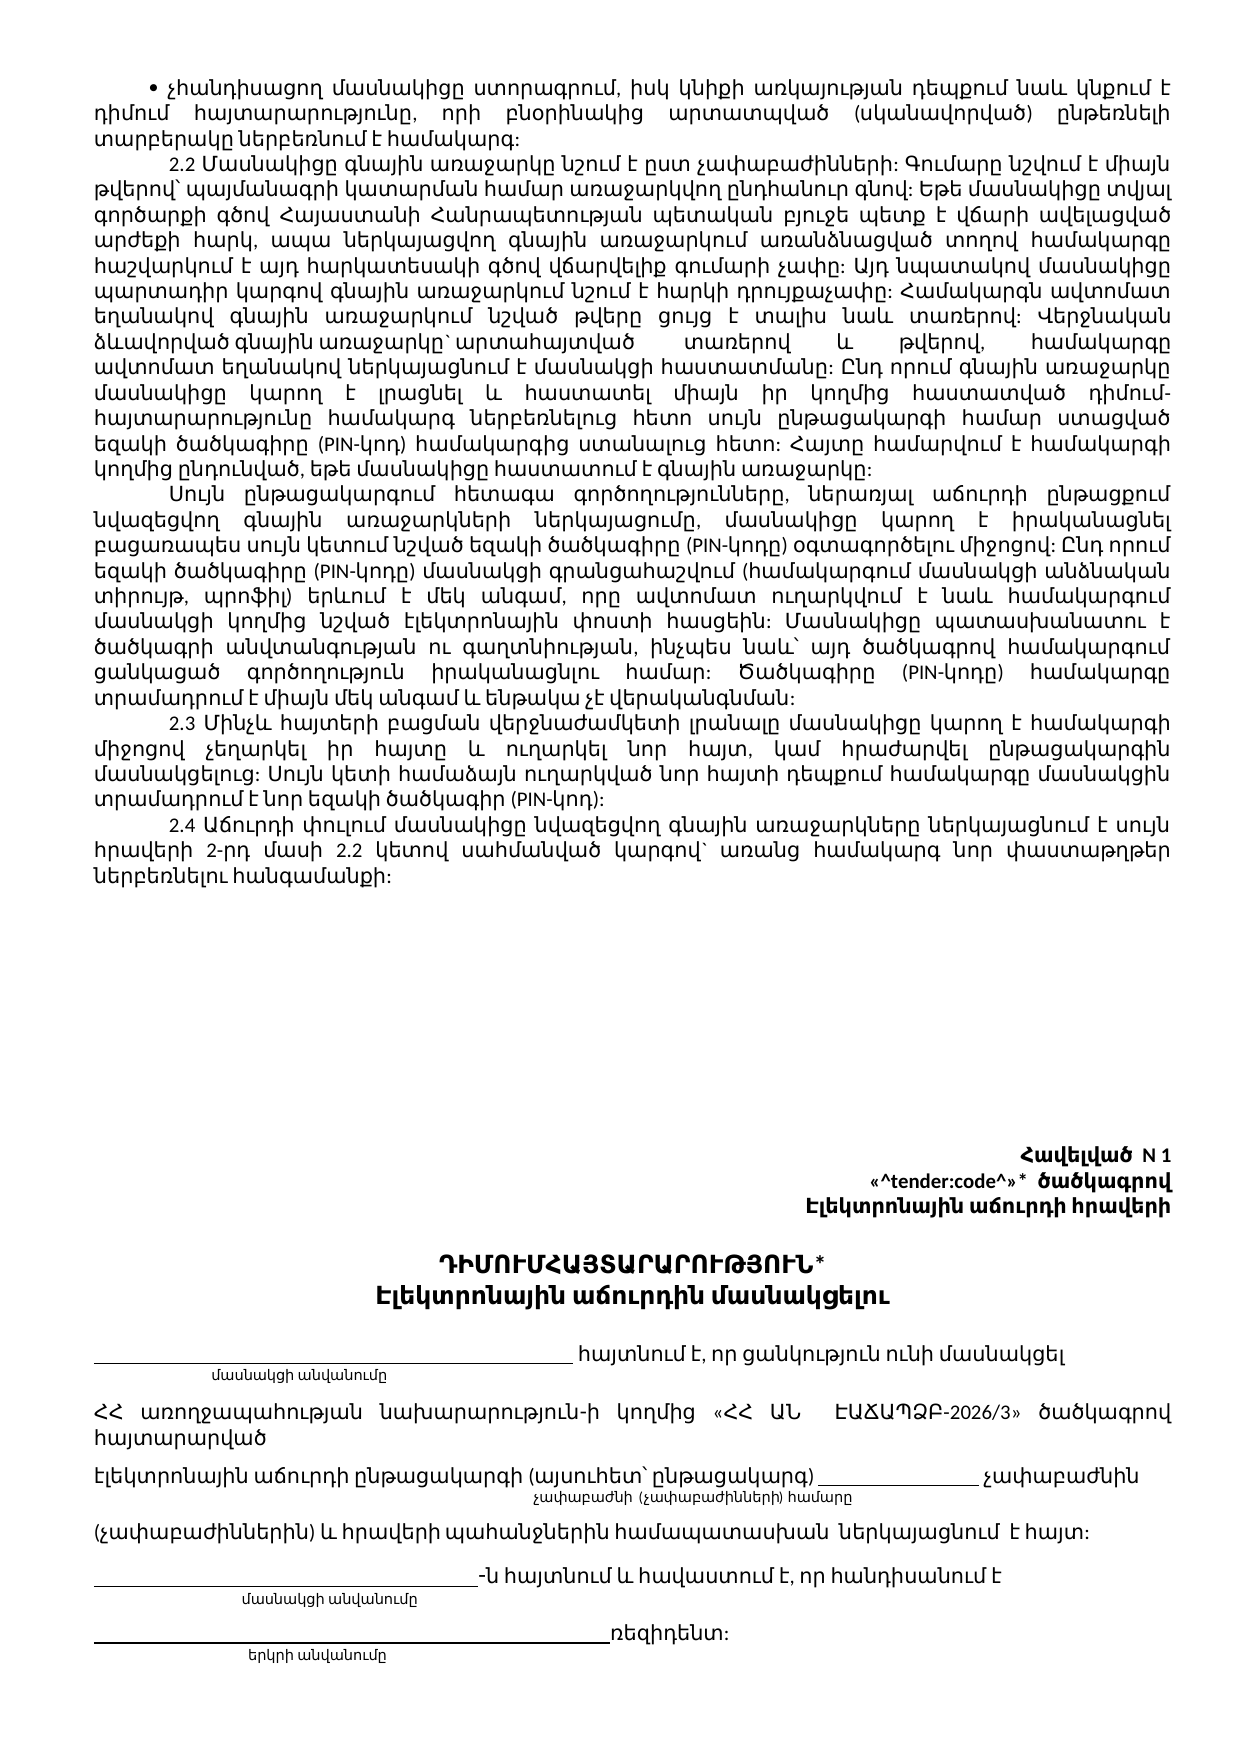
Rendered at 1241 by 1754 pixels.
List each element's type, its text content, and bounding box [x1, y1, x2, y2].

text 2.2 Մասնակիցը գնային առաջարկը նշում է ըստ չափաբաժինների: Գումարը նշվում է միայն թվերով՝ պայմանագրի կատարման համար առաջարկվող ընդհանուր գնով: Եթե մասնակիցը տվյալ գործարքի գծով Հայաստանի Հանրապետության պետական բյուջե պետք է վճարի ավելացված արժեքի հարկ, ապա ներկայացվող գնային առաջարկում առանձնացված տողով համակարգը հաշվարկում է այդ հարկատեսակի գծով վճարվելիք գումարի չափը: Այդ նպատակով մասնակիցը պարտադիր կարգով գնային առաջարկում նշում է հարկի դրույքաչափը: Համակարգն ավտոմատ եղանակով գնային առաջարկում նշված թվերը ցույց է տալիս նաև տառերով: Վերջնական ձևավորված գնային առաջարկը` արտահայտված տառերով և թվերով, համակարգը ավտոմատ եղանակով ներկայացնում է մասնակցի հաստատմանը: Ընդ որում գնային առաջարկը մասնակիցը կարող է լրացնել և հաստատել միայն իր կողմից հաստատված դիմում-հայտարարությունը համակարգ ներբեռնելուց հետո սույն ընթացակարգի համար ստացված եզակի ծածկագիրը (PIN-կոդ) համակարգից ստանալուց հետո: Հայտը համարվում է համակարգի կողմից ընդունված, եթե մասնակիցը հաստատում է գնային առաջարկը: [94, 151, 1171, 482]
text «^tender:code^»* ծածկագրով [94, 1168, 1171, 1193]
text 2.3 Մինչև հայտերի բացման վերջնաժամկետի լրանալը մասնակիցը կարող է համակարգի միջոցով չեղարկել իր հայտը և ուղարկել նոր հայտ, կամ հրաժարվել ընթացակարգին մասնակցելուց: Սույն կետի համաձայն ուղարկված նոր հայտի դեպքում համակարգը մասնակցին տրամադրում է նոր եզակի ծածկագիր (PIN-կոդ): [94, 710, 1171, 812]
text հայտնում է, որ ցանկություն ունի մասնակցել [94, 1341, 1171, 1366]
list չհանդիսացող մասնակիցը ստորագրում, իսկ կնիքի առկայության դեպքում նաև կնքում է դիմում հայտարարությունը, որի բնօրինակից արտատպված (սկանավորված) ընթեռնելի տարբերակը ներբեռնում է համակարգ: [94, 75, 1171, 151]
text Սույն ընթացակարգում հետագա գործողությունները, ներառյալ աճուրդի ընթացքում նվազեցվող գնային առաջարկների ներկայացումը, մասնակիցը կարող է իրականացնել բացառապես սույն կետում նշված եզակի ծածկագիրը (PIN-կոդը) օգտագործելու միջոցով: Ընդ որում եզակի ծածկագիրը (PIN-կոդը) մասնակցի գրանցահաշվում (համակարգում մասնակցի անձնական տիրույթ, պրոֆիլ) երևում է մեկ անգամ, որը ավտոմատ ուղարկվում է նաև համակարգում մասնակցի կողմից նշված էլեկտրոնային փոստի հասցեին: Մասնակիցը պատասխանատու է ծածկագրի անվտանգության ու գաղտնիության, ինչպես նաև՝ այդ ծածկագրով համակարգում ցանկացած գործողություն իրականացնլու համար: Ծածկագիրը (PIN-կոդը) համակարգը տրամադրում է միայն մեկ անգամ և ենթակա չէ վերականգնման: [94, 482, 1171, 710]
text էլեկտրոնային աճուրդի ընթացակարգի (այսուհետ՝ ընթացակարգ) չափաբաժնին [94, 1463, 1171, 1488]
text 2.4 Աճուրդի փուլում մասնակիցը նվազեցվող գնային առաջարկները ներկայացնում է սույն հրավերի 2-րդ մասի 2.2 կետով սահմանված կարգով` առանց համակարգ նոր փաստաթղթեր ներբեռնելու հանգամանքի: [94, 812, 1171, 888]
text երկրի անվանումը [94, 1646, 1171, 1677]
text Էլեկտրոնային աճուրդի հրավերի [94, 1193, 1171, 1219]
text Հավելված N 1 [94, 1142, 1171, 1168]
text -ն հայտնում և հավաստում է, որ հանդիսանում է [94, 1559, 1171, 1590]
text ՀՀ առողջապահության նախարարություն-ի կողմից «ՀՀ ԱՆ ԷԱՃԱՊՁԲ-2026/3» ծածկագրով հայտարարված [94, 1397, 1171, 1450]
subtitle Էլեկտրոնային աճուրդին մասնակցելու [94, 1280, 1171, 1310]
text մասնակցի անվանումը [94, 1590, 1171, 1621]
text ԴԻՄՈՒՄՀԱՅՏԱՐԱՐՈՒԹՅՈՒՆ* [94, 1249, 1171, 1280]
text (չափաբաժիններին) և հրավերի պահանջներին համապատասխան ներկայացնում է հայտ: [94, 1519, 1171, 1544]
text մասնակցի անվանումը [94, 1366, 1171, 1397]
text ռեզիդենտ: [94, 1621, 1171, 1646]
text չափաբաժնի (չափաբաժինների) համարը [94, 1488, 1171, 1519]
